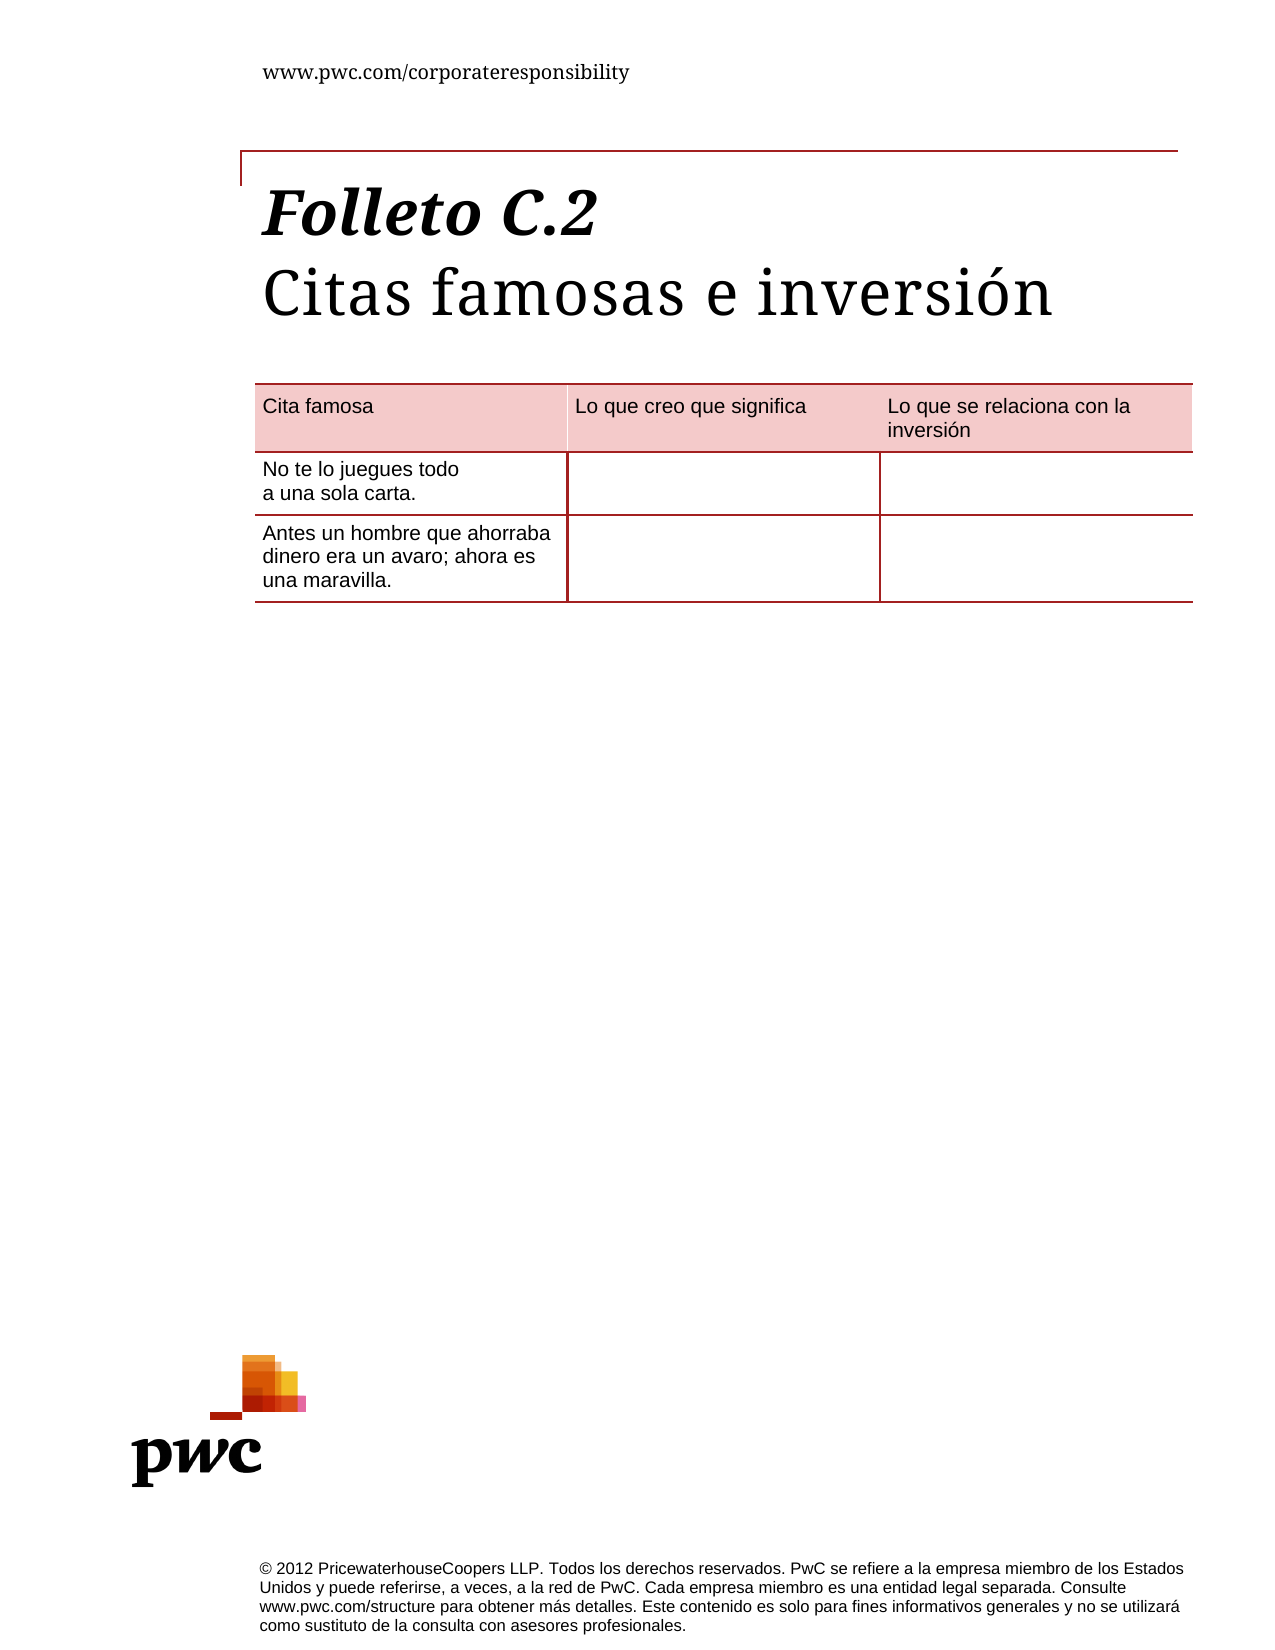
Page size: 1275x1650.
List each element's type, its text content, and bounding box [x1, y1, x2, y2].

table_header Lo que creo que significa [568, 385, 880, 451]
table_header Lo que se relaciona con la inversión [880, 385, 1192, 451]
table_cell Antes un hombre que ahorraba dinero era un avaro; ahora es una maravilla. [255, 516, 566, 601]
table_header Cita famosa [255, 385, 567, 451]
table_cell [569, 453, 879, 514]
subtitle Citas famosas e inversión [262, 248, 1200, 333]
table_cell [569, 516, 879, 601]
table_cell [881, 453, 1192, 514]
title Folleto C.2 [262, 180, 1200, 248]
table_cell No te lo juegues todo a una sola carta. [255, 453, 566, 514]
table_cell [881, 516, 1192, 601]
picture [83, 1307, 354, 1535]
